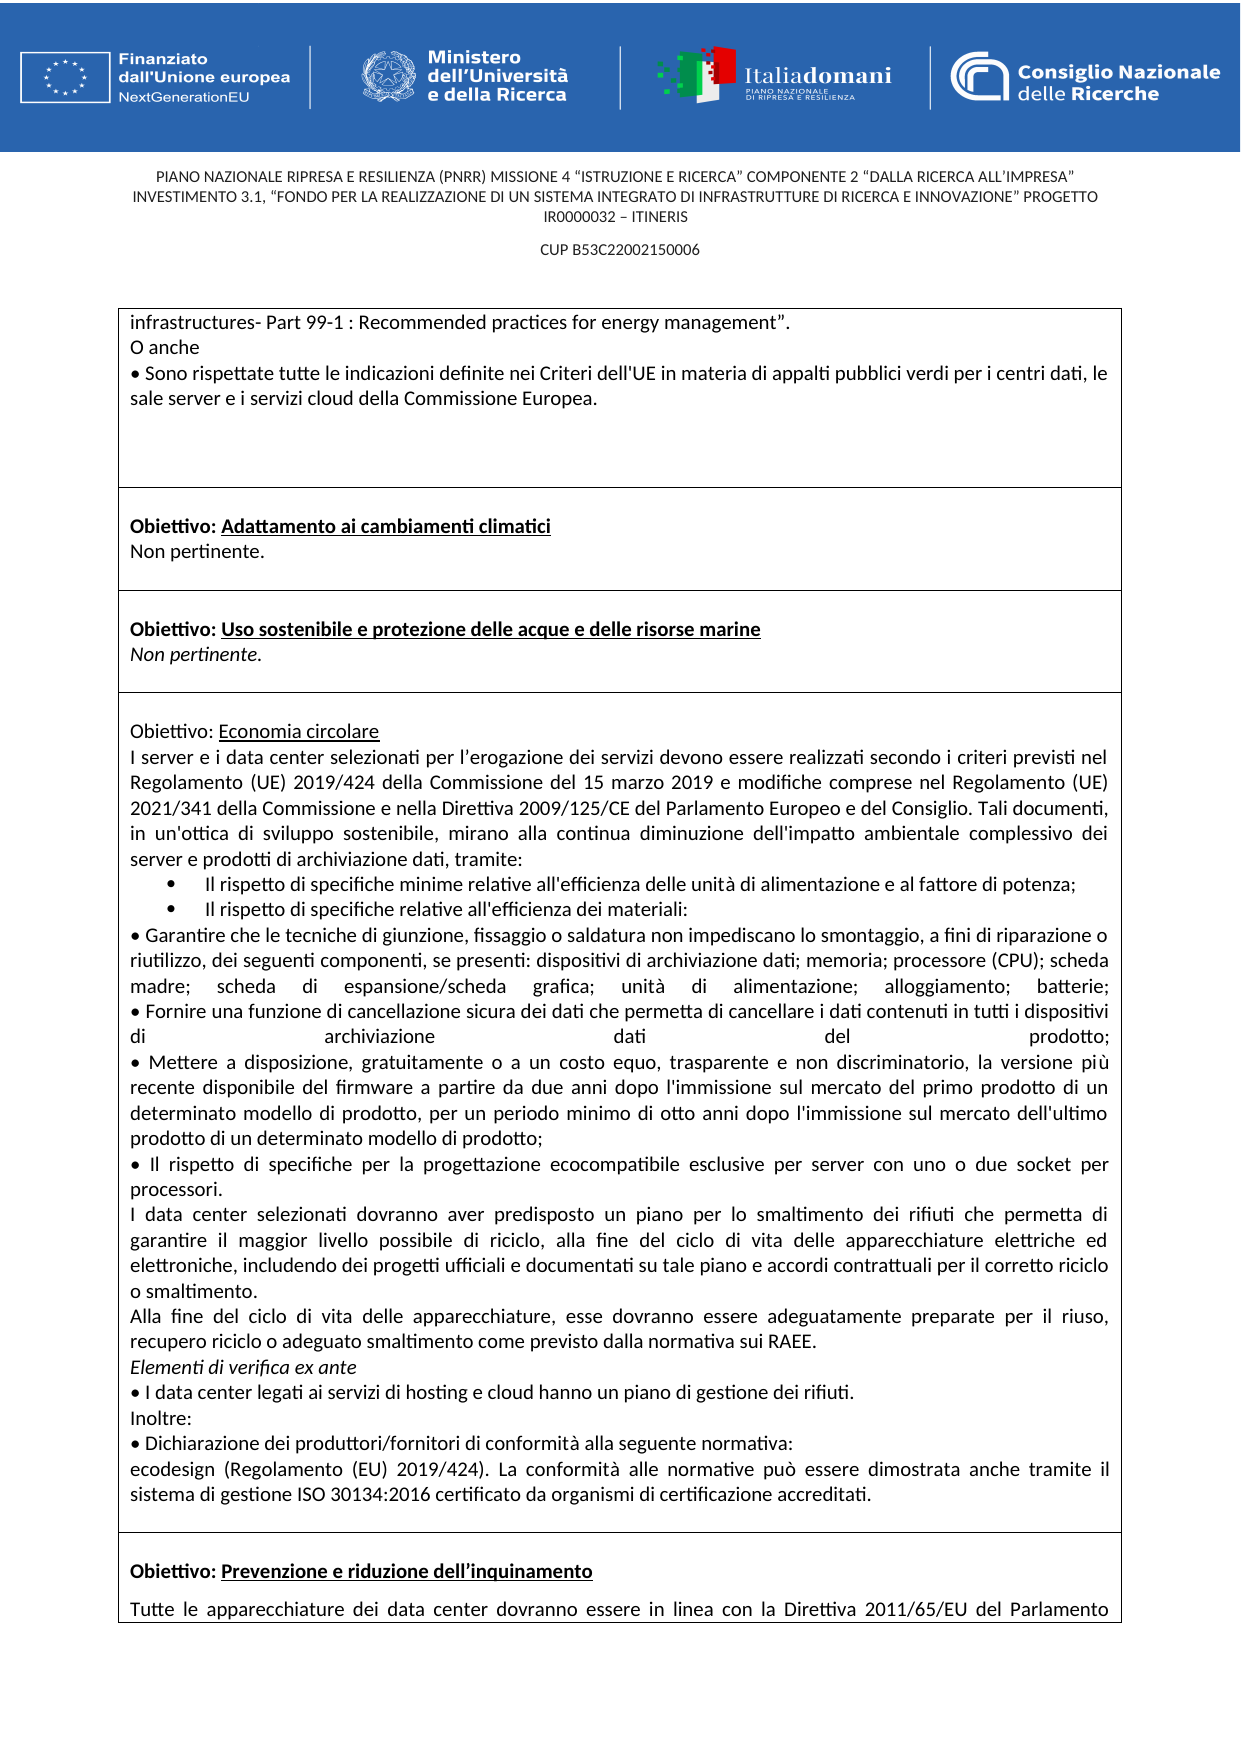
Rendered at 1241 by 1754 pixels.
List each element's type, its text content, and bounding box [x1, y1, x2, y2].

table_cell Obiettivo: Uso sostenibile e protezione delle acque e delle risorse marine Non pertinente. [119, 591, 1121, 692]
table_cell Obiettivo: Economia circolare I server e i data center selezionati per l’erogazione dei servizi devono essere realizzati secondo i criteri previsti nel Regolamento (UE) 2019/424 della Commissione del 15 marzo 2019 e modifiche comprese nel Regolamento (UE) 2021/341 della Commissione e nella Direttiva 2009/125/CE del Parlamento Europeo e del Consiglio. Tali documenti, in un'ottica di sviluppo sostenibile, mirano alla continua diminuzione dell'impatto ambientale complessivo dei server e prodotti di archiviazione dati, tramite: Il rispetto di specifiche minime relative all'efficienza delle unità di alimentazione e al fattore di potenza; Il rispetto di specifiche relative all'efficienza dei materiali: • Garantire che le tecniche di giunzione, fissaggio o saldatura non impediscano lo smontaggio, a fini di riparazione o riutilizzo, dei seguenti componenti, se presenti: dispositivi di archiviazione dati; memoria; processore (CPU); scheda madre; scheda di espansione/scheda grafica; unità di alimentazione; alloggiamento; batterie; • Fornire una funzione di cancellazione sicura dei dati che permetta di cancellare i dati contenuti in tutti i dispositivi di archiviazione dati del prodotto; • Mettere a disposizione, gratuitamente o a un costo equo, trasparente e non discriminatorio, la versione più recente disponibile del firmware a partire da due anni dopo l'immissione sul mercato del primo prodotto di un determinato modello di prodotto, per un periodo minimo di otto anni dopo l'immissione sul mercato dell'ultimo prodotto di un determinato modello di prodotto; • Il rispetto di specifiche per la progettazione ecocompatibile esclusive per server con uno o due socket per processori. I data center selezionati dovranno aver predisposto un piano per lo smaltimento dei rifiuti che permetta di garantire il maggior livello possibile di riciclo, alla fine del ciclo di vita delle apparecchiature elettriche ed elettroniche, includendo dei progetti ufficiali e documentati su tale piano e accordi contrattuali per il corretto riciclo o smaltimento. Alla fine del ciclo di vita delle apparecchiature, esse dovranno essere adeguatamente preparate per il riuso, recupero riciclo o adeguato smaltimento come previsto dalla normativa sui RAEE. Elementi di verifica ex ante • I data center legati ai servizi di hosting e cloud hanno un piano di gestione dei rifiuti. Inoltre: • Dichiarazione dei produttori/fornitori di conformità alla seguente normativa: ecodesign (Regolamento (EU) 2019/424). La conformità alle normative può essere dimostrata anche tramite il sistema di gestione ISO 30134:2016 certificato da organismi di certificazione accreditati. [119, 693, 1121, 1532]
table_cell Obiettivo: Adattamento ai cambiamenti climatici Non pertinente. [119, 488, 1121, 589]
picture [0, 3, 1241, 152]
